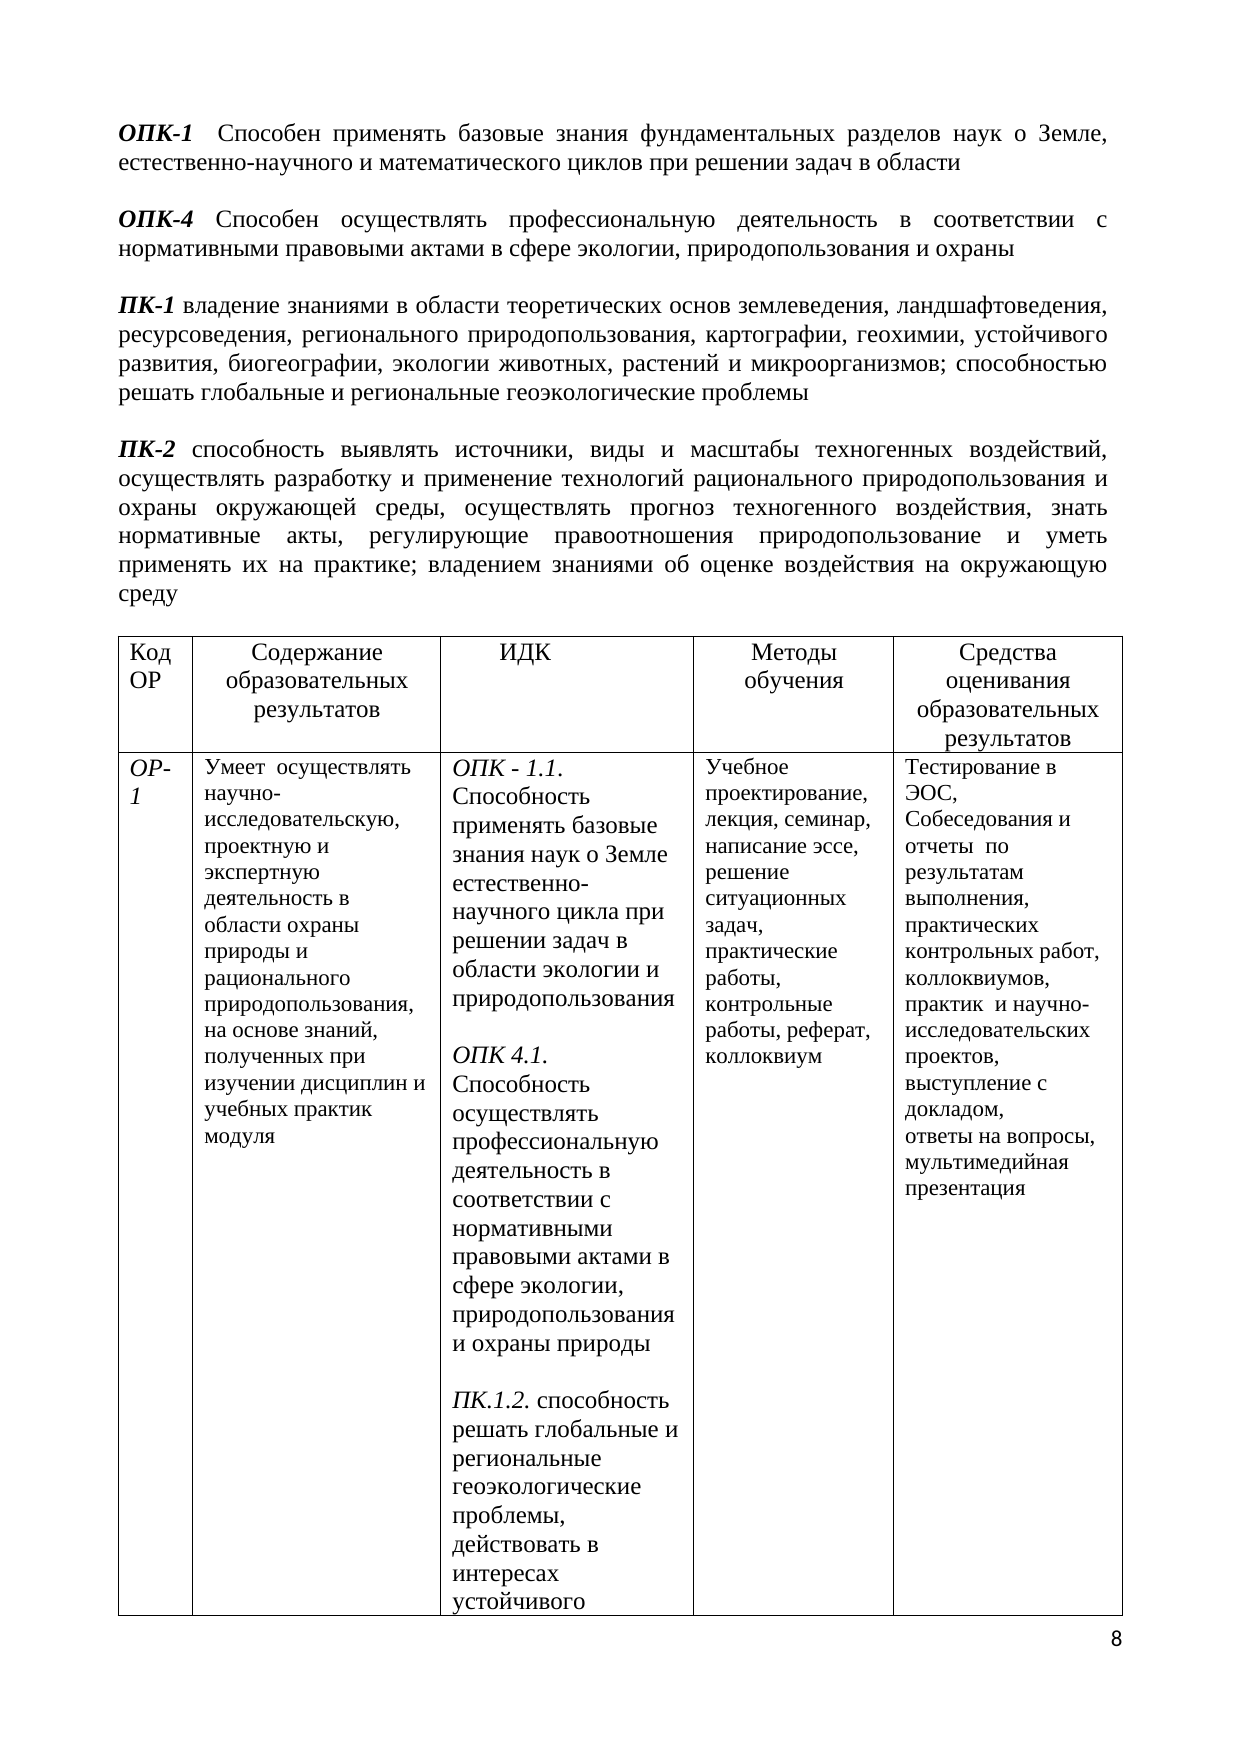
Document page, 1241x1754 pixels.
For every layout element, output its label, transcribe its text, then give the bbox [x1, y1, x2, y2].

table_header Код ОР [119, 637, 192, 752]
text ПК-1 владение знаниями в области теоретических основ землеведения, ландшафтоведения, ресурсоведения, регионального природопользования, картографии, геохимии, устойчивого развития, биогеографии, экологии животных, растений и микроорганизмов; способностью решать глобальные и региональные геоэкологические проблемы [118, 291, 1108, 406]
table_cell ОР-1 [119, 753, 192, 1615]
text ОПК-4 Способен осуществлять профессиональную деятельность в соответствии с нормативными правовыми актами в сфере экологии, природопользования и охраны [118, 204, 1108, 262]
table_header ИДК [441, 637, 693, 752]
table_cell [894, 753, 1122, 1615]
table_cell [193, 753, 440, 1615]
table_header Содержание образовательных результатов [193, 637, 440, 752]
table_header Средства оценивания образовательных результатов [894, 637, 1122, 752]
text ПК-2 способность выявлять источники, виды и масштабы техногенных воздействий, осуществлять разработку и применение технологий рационального природопользования и охраны окружающей среды, осуществлять прогноз техногенного воздействия, знать нормативные акты, регулирующие правоотношения природопользование и уметь применять их на практике; владением знаниями об оценке воздействия на окружающую среду [118, 434, 1108, 607]
table_header Методы обучения [694, 637, 893, 752]
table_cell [441, 753, 693, 1615]
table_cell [694, 753, 893, 1615]
text ОПК-1 Способен применять базовые знания фундаментальных разделов наук о Земле, естественно-научного и математического циклов при решении задач в области [118, 118, 1108, 176]
